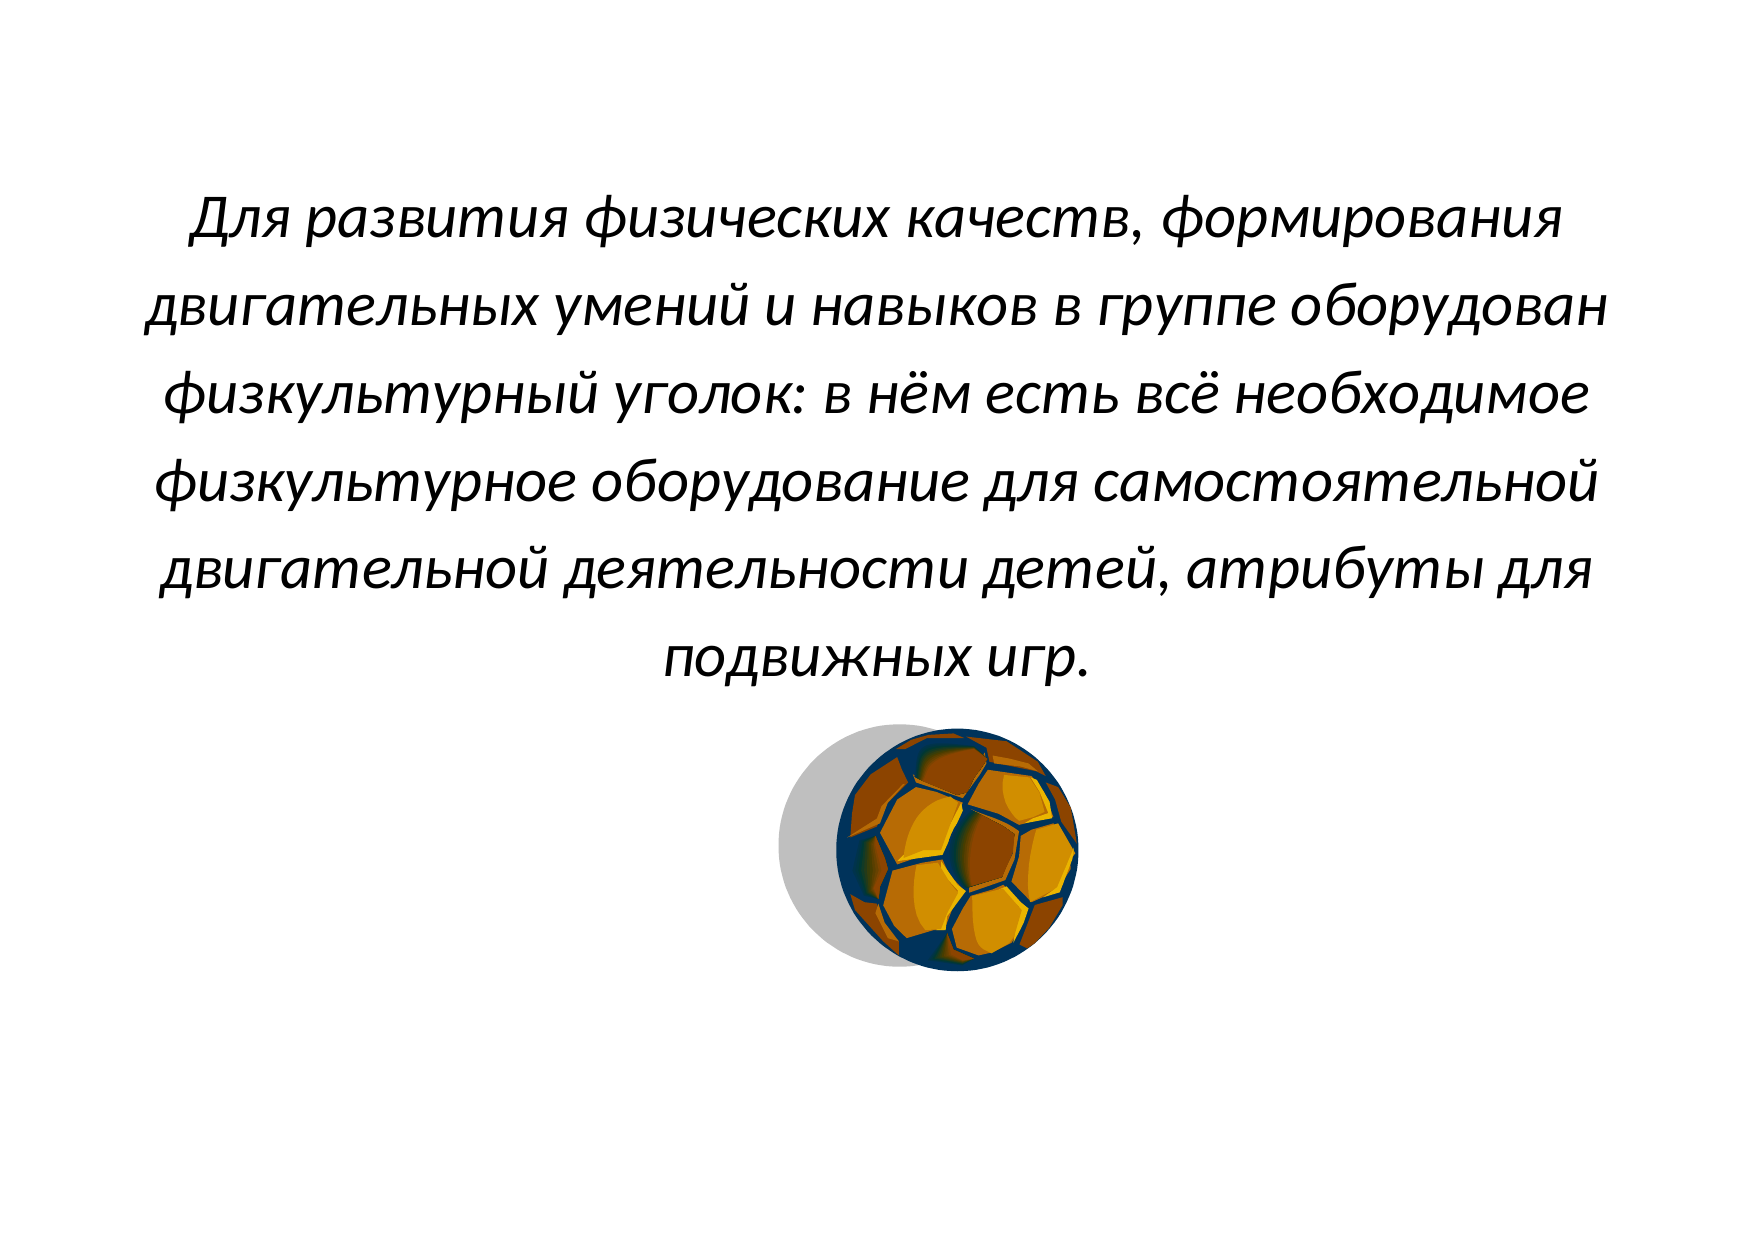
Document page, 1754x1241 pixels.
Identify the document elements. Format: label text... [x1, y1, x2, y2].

text Для развития физических качеств, формирования двигательных умений и навыков в группе оборудован физкультурный уголок: в нём есть всё необходимое физкультурное оборудование для самостоятельной двигательной деятельности детей, атрибуты для подвижных игр. [118, 177, 1636, 692]
